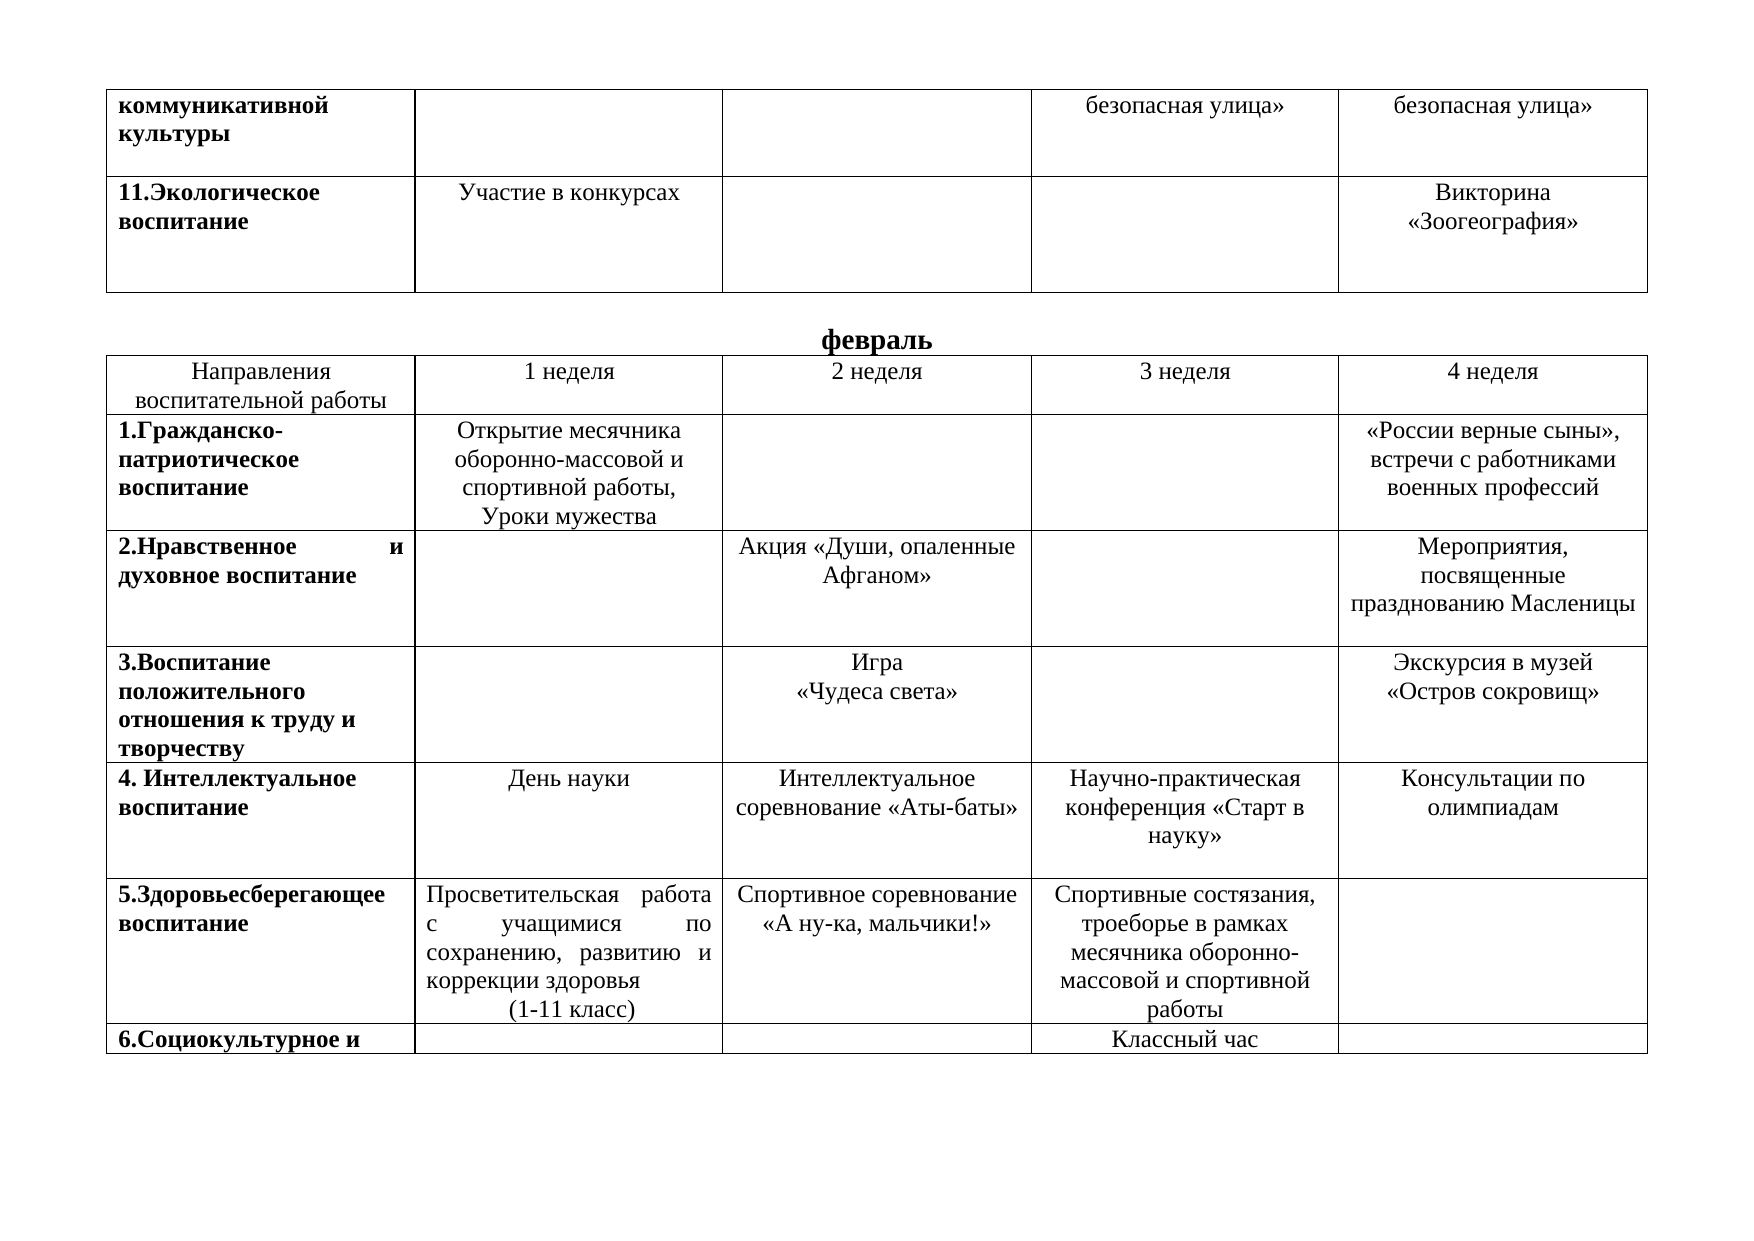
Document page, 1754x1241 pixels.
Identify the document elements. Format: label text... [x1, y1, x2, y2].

table_cell [1339, 879, 1647, 1023]
table_cell Акция «Души, опаленные Афганом» [723, 531, 1031, 646]
table_cell 11.Экологическое воспитание [107, 177, 414, 292]
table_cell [107, 1024, 414, 1053]
table_cell [1032, 415, 1338, 530]
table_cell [107, 90, 414, 176]
table_cell Открытие месячника оборонно-массовой и спортивной работы, Уроки мужества [416, 415, 722, 530]
table_cell Спортивные состязания, троеборье в рамках месячника оборонно-массовой и спортивной работы [1032, 879, 1338, 1023]
table_cell Экскурсия в музей «Остров сокровищ» [1339, 647, 1647, 762]
text февраль [118, 322, 1636, 355]
table_cell 3.Воспитание положительного отношения к труду и творчеству [107, 647, 414, 762]
table_cell [416, 647, 722, 762]
table_cell «России верные сыны», встречи с работниками военных профессий [1339, 415, 1647, 530]
table_cell Спортивное соревнование «А ну-ка, мальчики!» [723, 879, 1031, 1023]
table_cell Просветительская работа с учащимися по сохранению, развитию и коррекции здоровья (1-11 класс) [416, 879, 722, 1023]
table_cell 4. Интеллектуальное воспитание [107, 763, 414, 878]
table_cell [1032, 531, 1338, 646]
table_cell 1.Гражданско-патриотическое воспитание [107, 415, 414, 530]
table_header 3 неделя [1032, 356, 1338, 414]
table_cell День науки [416, 763, 722, 878]
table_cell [1032, 90, 1338, 176]
table_cell [1032, 177, 1338, 292]
table_cell [1339, 1024, 1647, 1053]
table_cell Викторина «Зоогеография» [1339, 177, 1647, 292]
table_cell Мероприятия, посвященные празднованию Масленицы [1339, 531, 1647, 646]
table_header 4 неделя [1339, 356, 1647, 414]
table_cell 2.Нравственное и духовное воспитание [107, 531, 414, 646]
table_header Направления воспитательной работы [107, 356, 414, 414]
table_cell Участие в конкурсах [416, 177, 722, 292]
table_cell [416, 90, 722, 176]
table_cell Научно-практическая конференция «Старт в науку» [1032, 763, 1338, 878]
table_cell Интеллектуальное соревнование «Аты-баты» [723, 763, 1031, 878]
table_cell Игра «Чудеса света» [723, 647, 1031, 762]
table_cell [416, 1024, 722, 1053]
table_header 1 неделя [416, 356, 722, 414]
table_cell 5.Здоровьесберегающее воспитание [107, 879, 414, 1023]
table_header 2 неделя [723, 356, 1031, 414]
table_cell [723, 90, 1031, 176]
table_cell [1339, 90, 1647, 176]
table_cell [1032, 647, 1338, 762]
table_cell Консультации по олимпиадам [1339, 763, 1647, 878]
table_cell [1032, 1024, 1338, 1053]
table_cell [723, 415, 1031, 530]
table_cell [723, 1024, 1031, 1053]
table_cell [416, 531, 722, 646]
table_cell [723, 177, 1031, 292]
